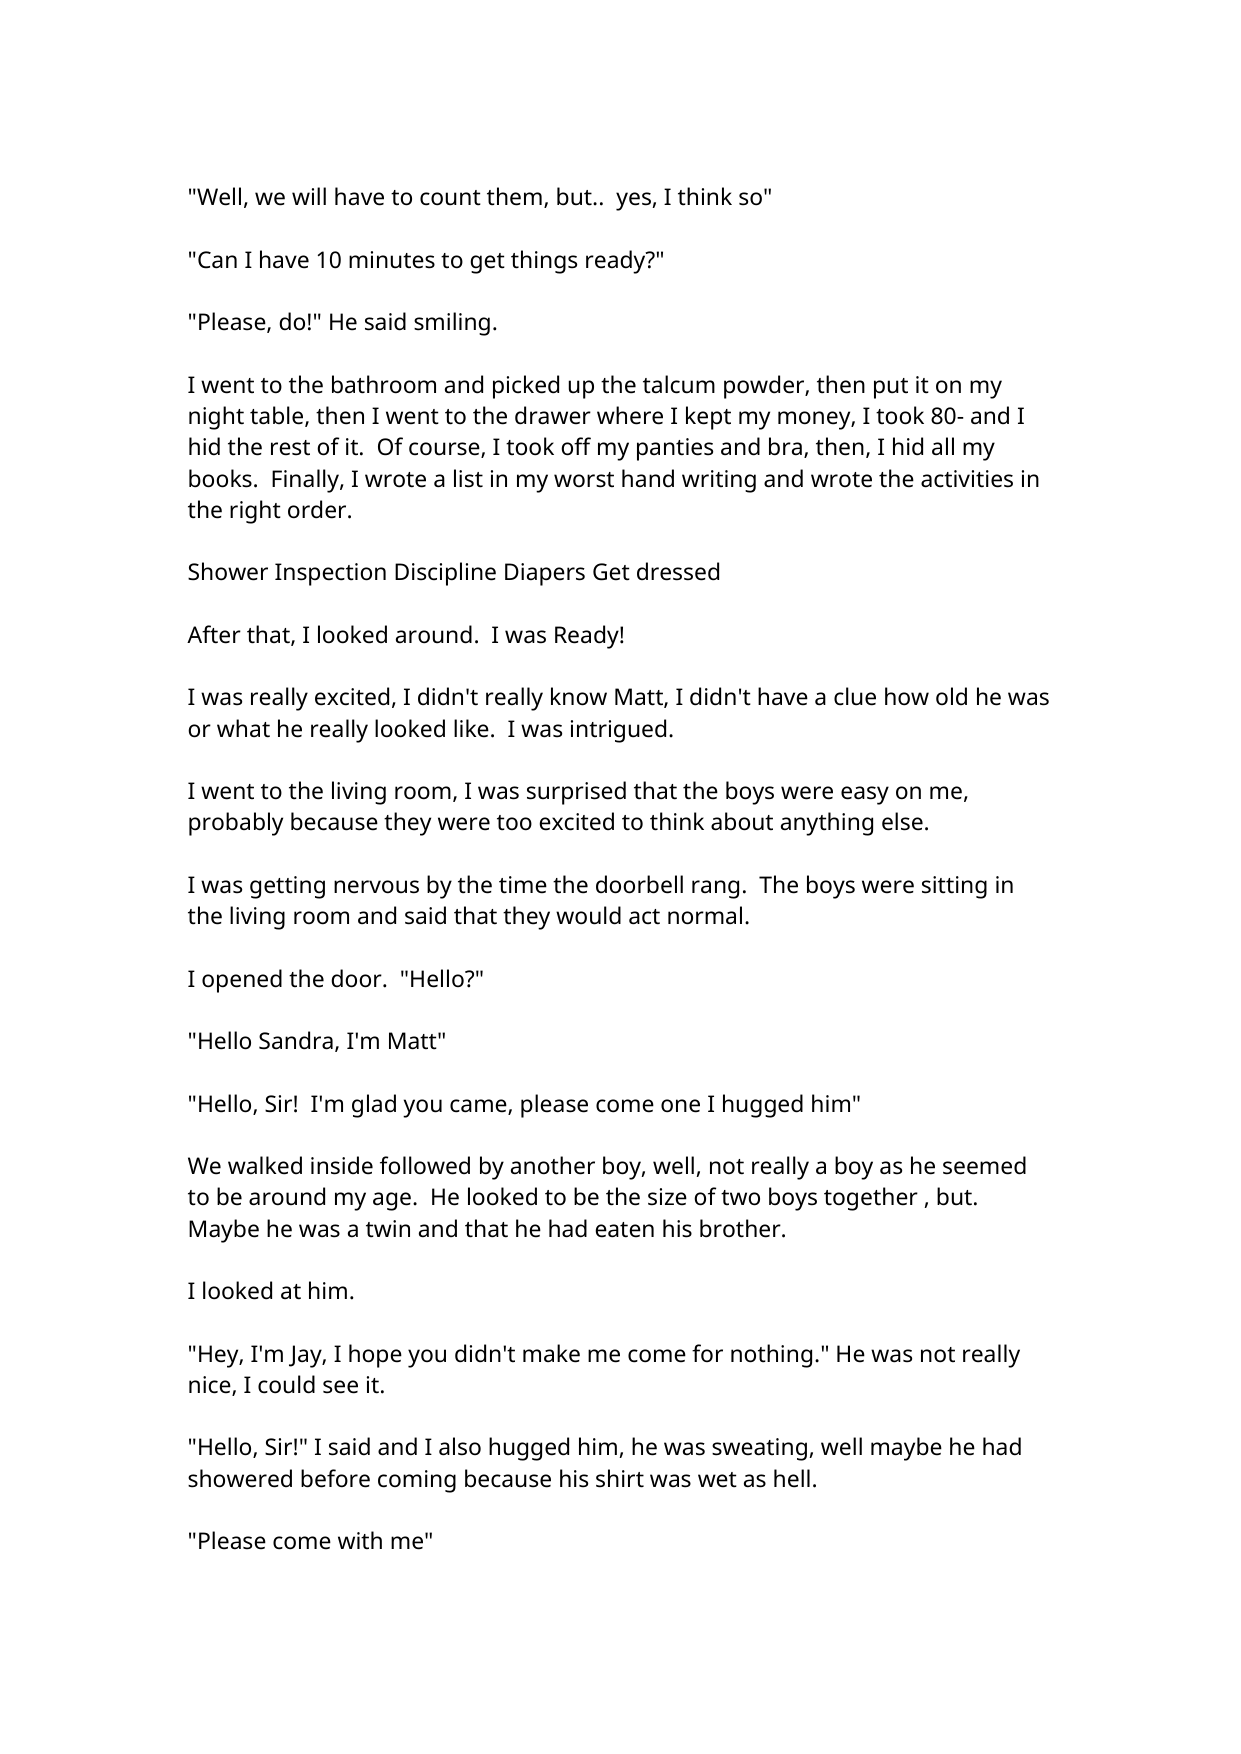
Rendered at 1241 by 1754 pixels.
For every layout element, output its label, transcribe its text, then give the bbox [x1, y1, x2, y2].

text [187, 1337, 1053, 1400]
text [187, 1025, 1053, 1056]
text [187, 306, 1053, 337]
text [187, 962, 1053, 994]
text "Can I have 10 minutes to get things ready?" [187, 244, 1053, 275]
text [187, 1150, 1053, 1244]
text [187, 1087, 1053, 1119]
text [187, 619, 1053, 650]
text "Well, we will have to count them, but.. yes, I think so" [187, 181, 1053, 212]
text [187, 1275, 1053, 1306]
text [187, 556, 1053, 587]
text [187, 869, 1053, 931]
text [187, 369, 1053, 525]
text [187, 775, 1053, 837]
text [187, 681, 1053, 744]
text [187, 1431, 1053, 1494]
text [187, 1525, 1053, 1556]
